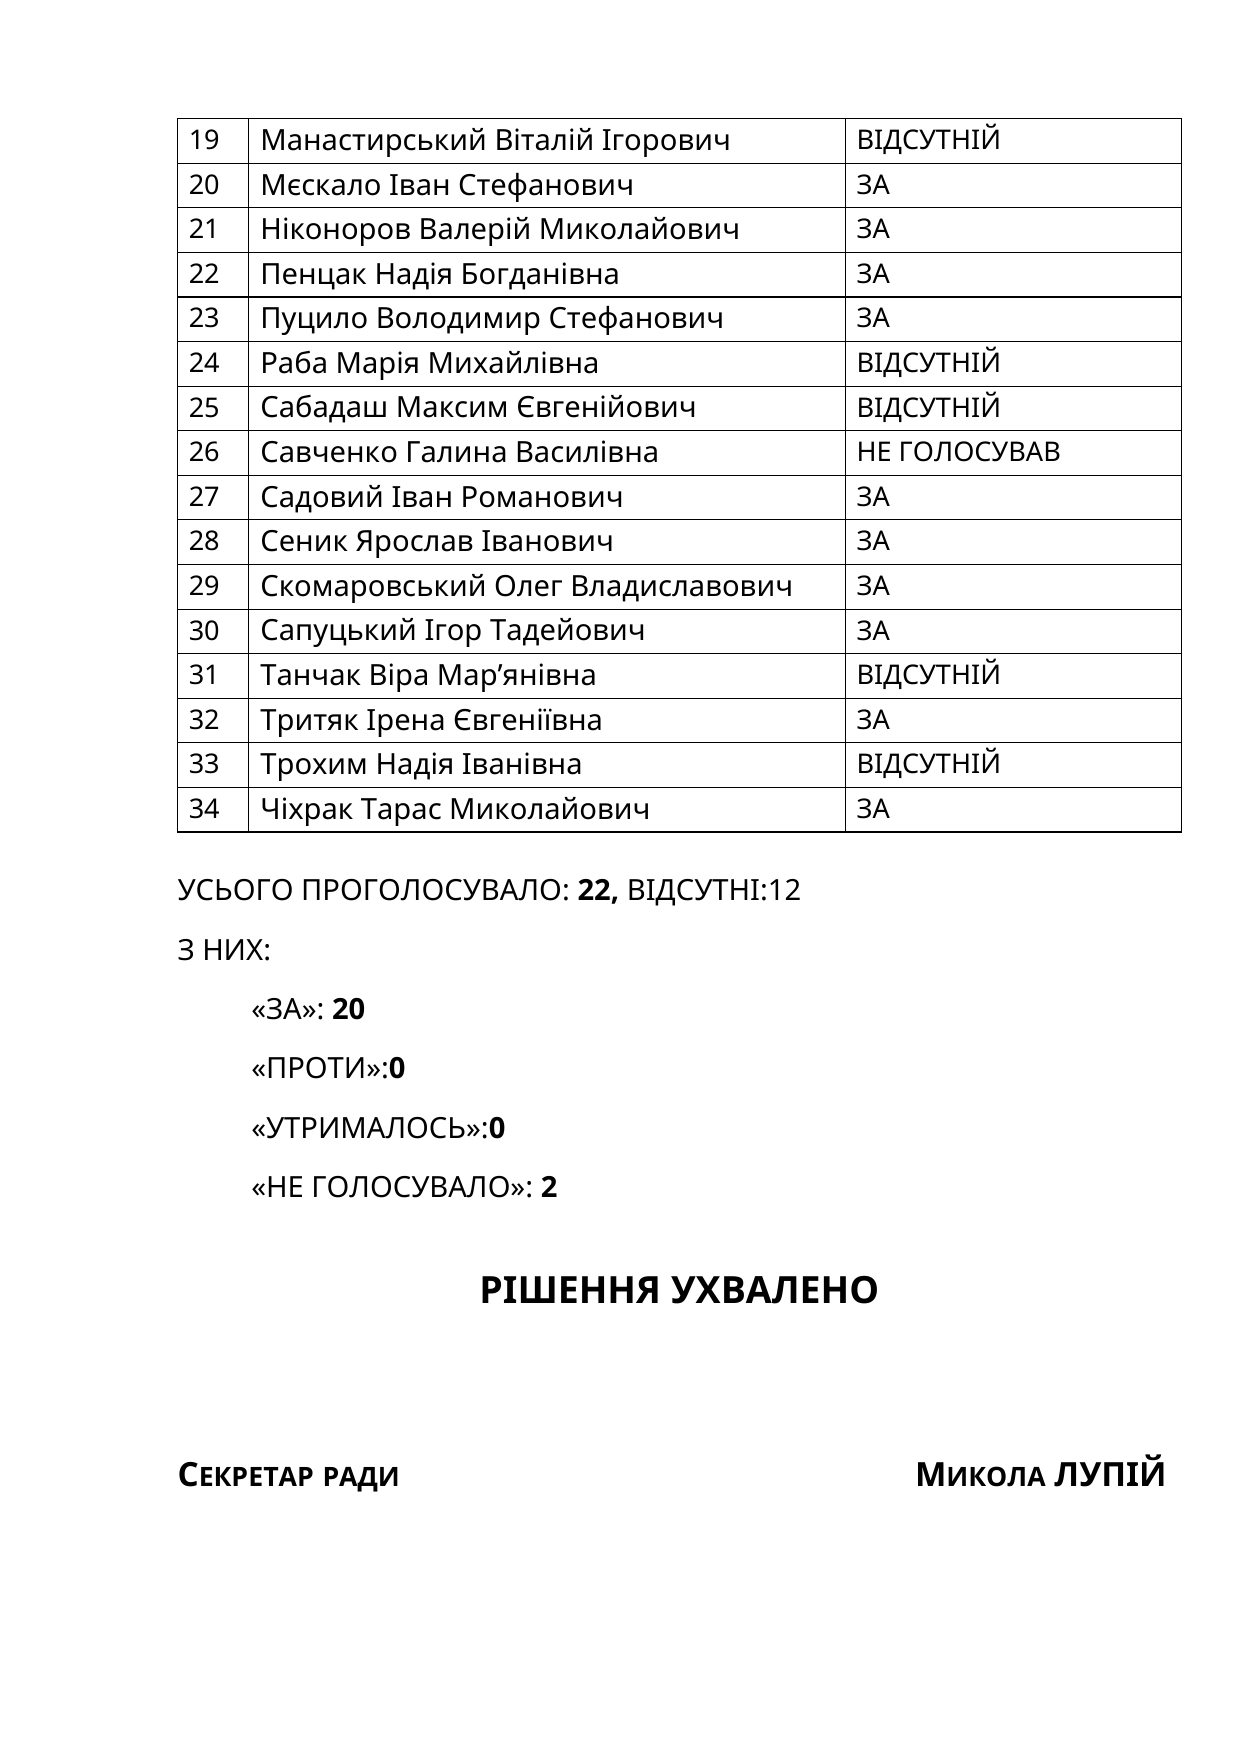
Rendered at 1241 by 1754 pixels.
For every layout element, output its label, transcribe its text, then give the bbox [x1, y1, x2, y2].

table_cell Сеник Ярослав Іванович [249, 520, 845, 564]
table_cell 30 [178, 610, 248, 653]
text «ПРОТИ»:0 [177, 1048, 1181, 1087]
table_cell ВІДСУТНІЙ [846, 387, 1181, 430]
table_cell ВІДСУТНІЙ [846, 743, 1181, 787]
table_cell ВІДСУТНІЙ [846, 654, 1181, 698]
text З НИХ: [177, 929, 1181, 968]
table_cell Трохим Надія Іванівна [249, 743, 845, 787]
table_cell Ніконоров Валерій Миколайович [249, 208, 845, 252]
table_cell Манастирський Віталій Ігорович [249, 119, 845, 163]
text РІШЕННЯ УХВАЛЕНО [177, 1263, 1181, 1314]
table_cell Сабадаш Максим Євгенійович [249, 387, 845, 430]
table_cell 33 [178, 743, 248, 787]
text «ЗА»: 20 [177, 988, 1181, 1028]
table_cell ЗА [846, 298, 1181, 341]
table_cell 27 [178, 476, 248, 519]
table_cell ЗА [846, 610, 1181, 653]
table_cell 34 [178, 788, 248, 831]
table_cell ЗА [846, 788, 1181, 831]
table_cell 21 [178, 208, 248, 252]
table_cell 29 [178, 565, 248, 608]
table_cell 25 [178, 387, 248, 430]
table_cell ЗА [846, 476, 1181, 519]
table_cell 24 [178, 342, 248, 386]
text Усього проголосувало: 22, ВІДСУТНІ:12 [177, 869, 1181, 909]
table_cell 31 [178, 654, 248, 698]
table_cell 20 [178, 164, 248, 207]
table_cell 32 [178, 699, 248, 742]
table_cell 28 [178, 520, 248, 564]
table_cell Тритяк Ірена Євгеніївна [249, 699, 845, 742]
text «НЕ ГОЛОСУВАЛО»: 2 [177, 1167, 1181, 1206]
text «УТРИМАЛОСЬ»:0 [177, 1107, 1181, 1147]
table_cell Пуцило Володимир Стефанович [249, 298, 845, 341]
table_cell ЗА [846, 520, 1181, 564]
table_cell Пенцак Надія Богданівна [249, 253, 845, 296]
table_cell ЗА [846, 253, 1181, 296]
table_cell Савченко Галина Василівна [249, 431, 845, 475]
table_cell Садовий Іван Романович [249, 476, 845, 519]
table_cell Мєскало Іван Стефанович [249, 164, 845, 207]
table_cell НЕ ГОЛОСУВАВ [846, 431, 1181, 475]
table_cell 23 [178, 298, 248, 341]
text Секретар ради Микола ЛУПІЙ [177, 1450, 1181, 1496]
table_cell ЗА [846, 164, 1181, 207]
table_cell Скомаровський Олег Владиславович [249, 565, 845, 608]
table_cell ВІДСУТНІЙ [846, 119, 1181, 163]
table_cell Танчак Віра Мар’янівна [249, 654, 845, 698]
table_cell ЗА [846, 699, 1181, 742]
table_cell 22 [178, 253, 248, 296]
table_cell 26 [178, 431, 248, 475]
table_cell Раба Марія Михайлівна [249, 342, 845, 386]
table_cell Чіхрак Тарас Миколайович [249, 788, 845, 831]
table_cell ЗА [846, 208, 1181, 252]
table_cell ЗА [846, 565, 1181, 608]
table_cell 19 [178, 119, 248, 163]
table_cell Сапуцький Ігор Тадейович [249, 610, 845, 653]
table_cell ВІДСУТНІЙ [846, 342, 1181, 386]
